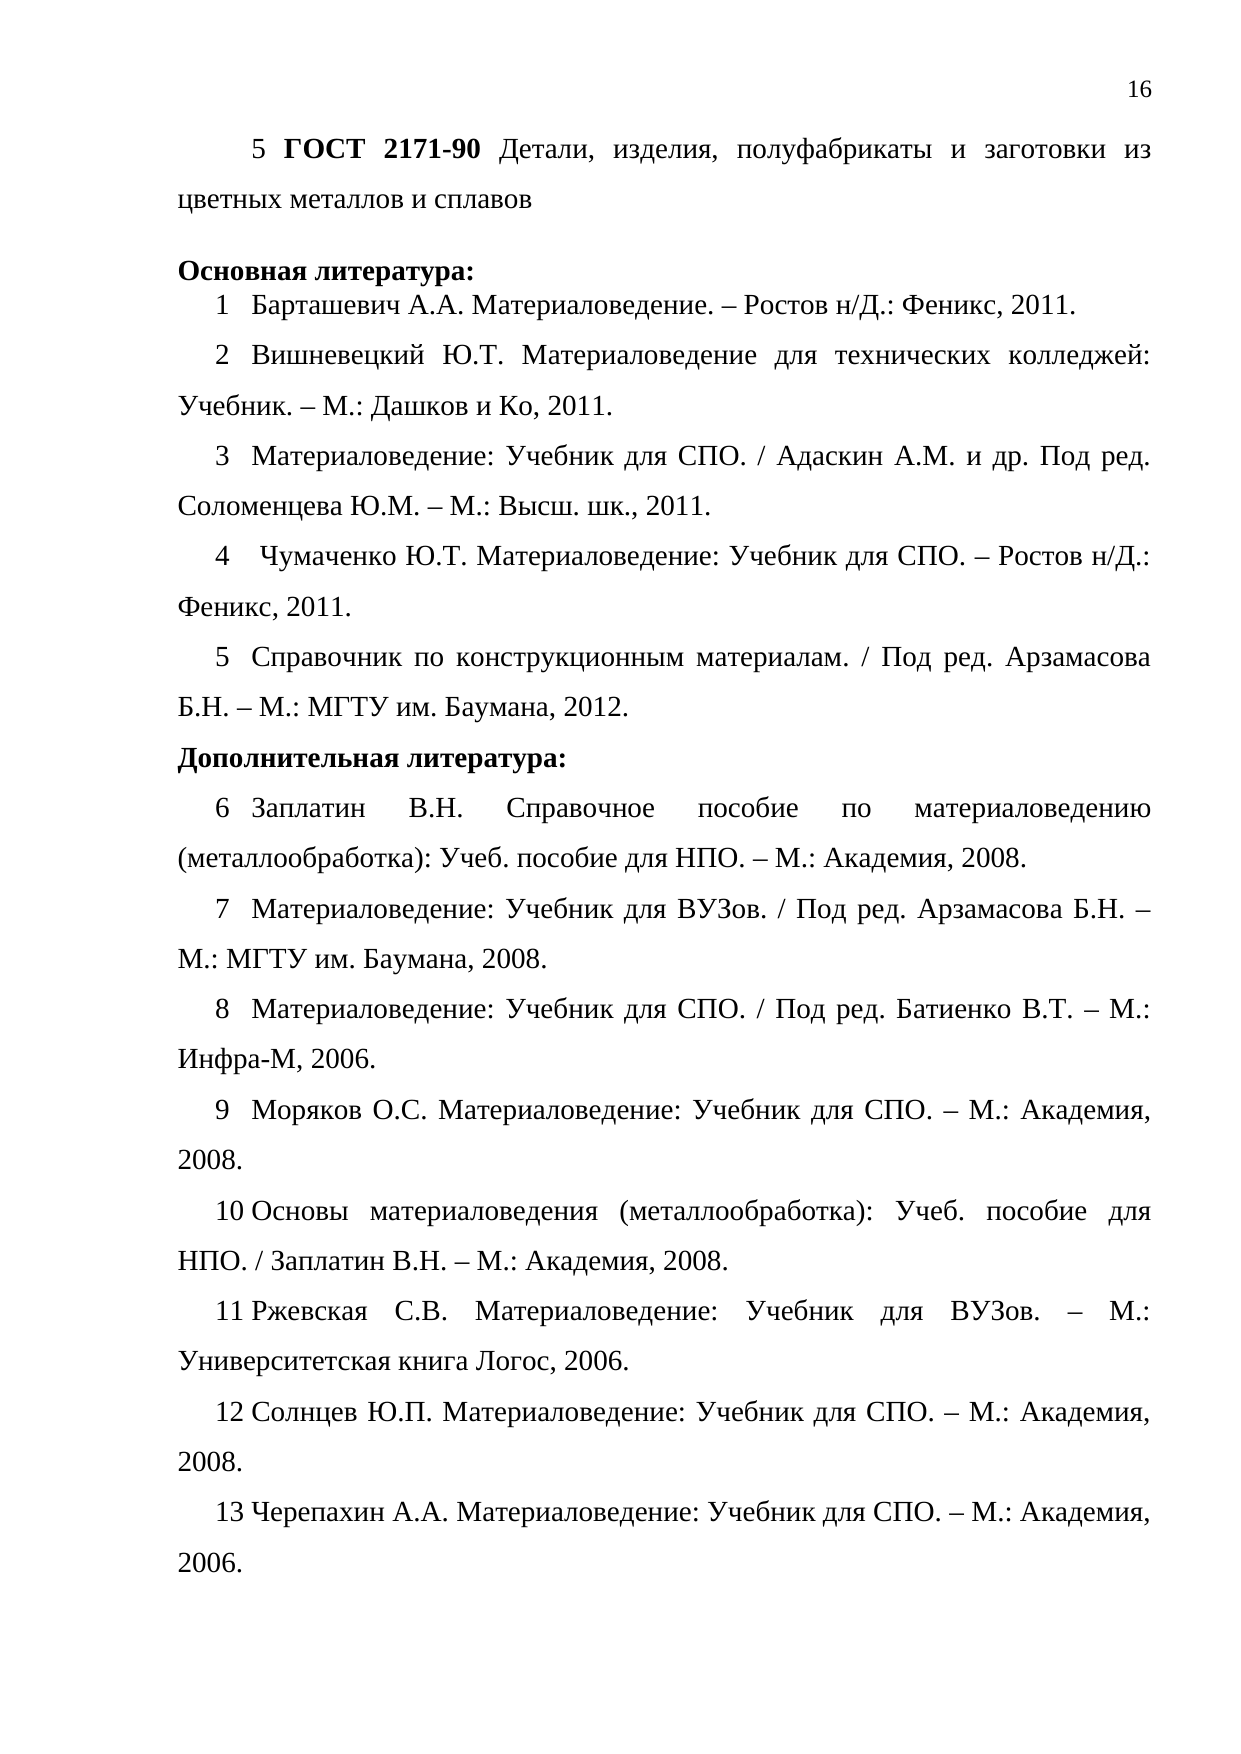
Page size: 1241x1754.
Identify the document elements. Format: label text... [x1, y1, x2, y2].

list Материаловедение: Учебник для ВУЗов. / Под ред. Арзамасова Б.Н. – М.: МГТУ им. Баумана, 2008. [177, 891, 1152, 974]
list Материаловедение: Учебник для СПО. / Адаскин А.М. и др. Под ред. Соломенцева Ю.М. – М.: Высш. шк., 2011. [177, 438, 1152, 522]
list Заплатин В.Н. Справочное пособие по материаловедению (металлообработка): Учеб. пособие для НПО. – М.: Академия, 2008. [177, 790, 1152, 874]
list Чумаченко Ю.Т. Материаловедение: Учебник для СПО. – Ростов н/Д.: Феникс, 2011. [177, 538, 1152, 622]
list Справочник по конструкционным материалам. / Под ред. Арзамасова Б.Н. – М.: МГТУ им. Баумана, 2012. [177, 639, 1152, 723]
list Основы материаловедения (металлообработка): Учеб. пособие для НПО. / Заплатин В.Н. – М.: Академия, 2008. [177, 1193, 1152, 1276]
text Основная литература: [177, 253, 1152, 287]
list Солнцев Ю.П. Материаловедение: Учебник для СПО. – М.: Академия, 2008. [177, 1394, 1152, 1478]
list Вишневецкий Ю.Т. Материаловедение для технических колледжей: Учебник. – М.: Дашков и Ко, 2011. [177, 337, 1152, 421]
list Материаловедение: Учебник для СПО. / Под ред. Батиенко В.Т. – М.: Инфра-М, 2006. [177, 991, 1152, 1075]
list Черепахин А.А. Материаловедение: Учебник для СПО. – М.: Академия, 2006. [177, 1494, 1152, 1578]
text 5 ГОСТ 2171-90 Детали, изделия, полуфабрикаты и заготовки из цветных металлов и сплавов [177, 131, 1152, 215]
list Барташевич А.А. Материаловедение. – Ростов н/Д.: Феникс, 2011. [177, 287, 1152, 321]
text Дополнительная литература: [177, 740, 1152, 773]
list Ржевская С.В. Материаловедение: Учебник для ВУЗов. – М.: Университетская книга Логос, 2006. [177, 1293, 1152, 1377]
list Моряков О.С. Материаловедение: Учебник для СПО. – М.: Академия, 2008. [177, 1092, 1152, 1176]
